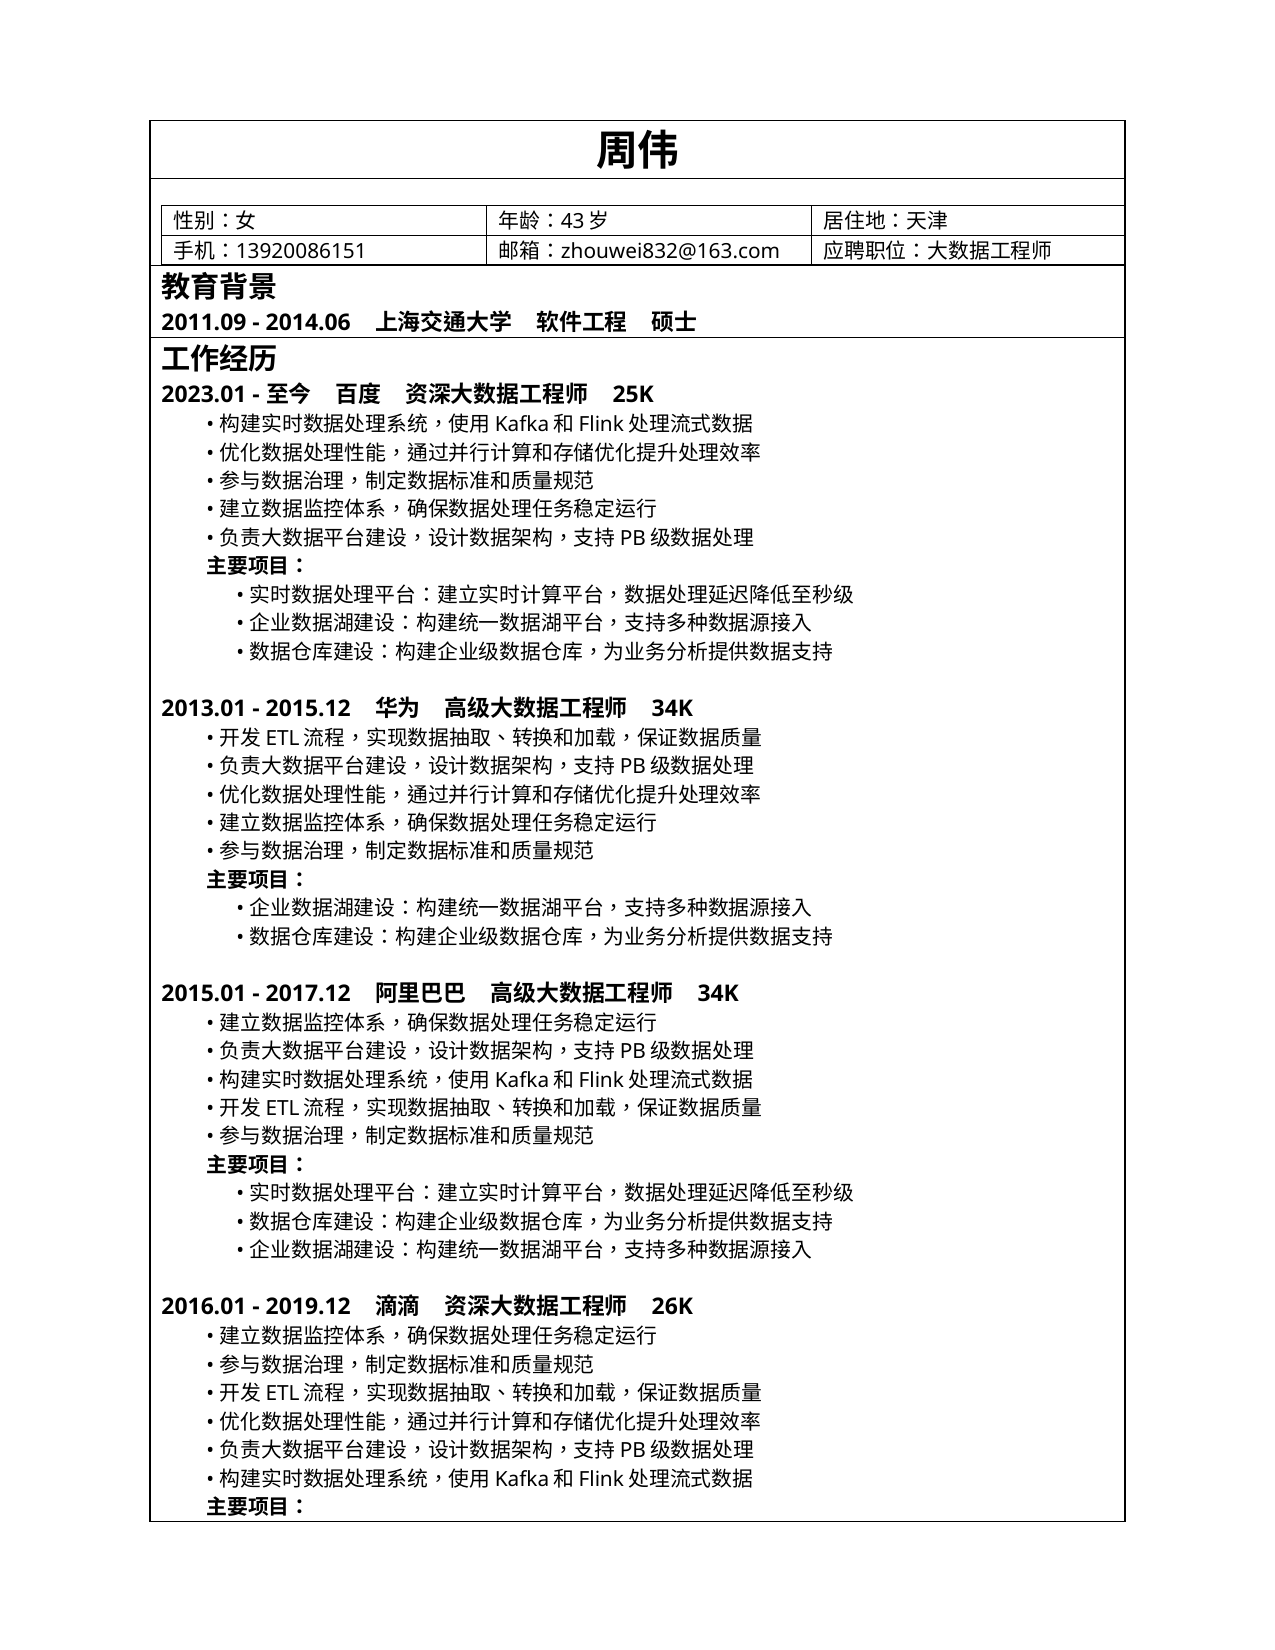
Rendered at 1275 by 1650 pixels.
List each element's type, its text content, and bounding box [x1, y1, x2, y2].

table_cell [151, 179, 1124, 265]
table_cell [151, 338, 1124, 1521]
table_cell 教育背景 2011.09 - 2014.06 上海交通大学 软件工程 硕士 [151, 266, 1124, 337]
table_header 周伟 [151, 121, 1124, 178]
